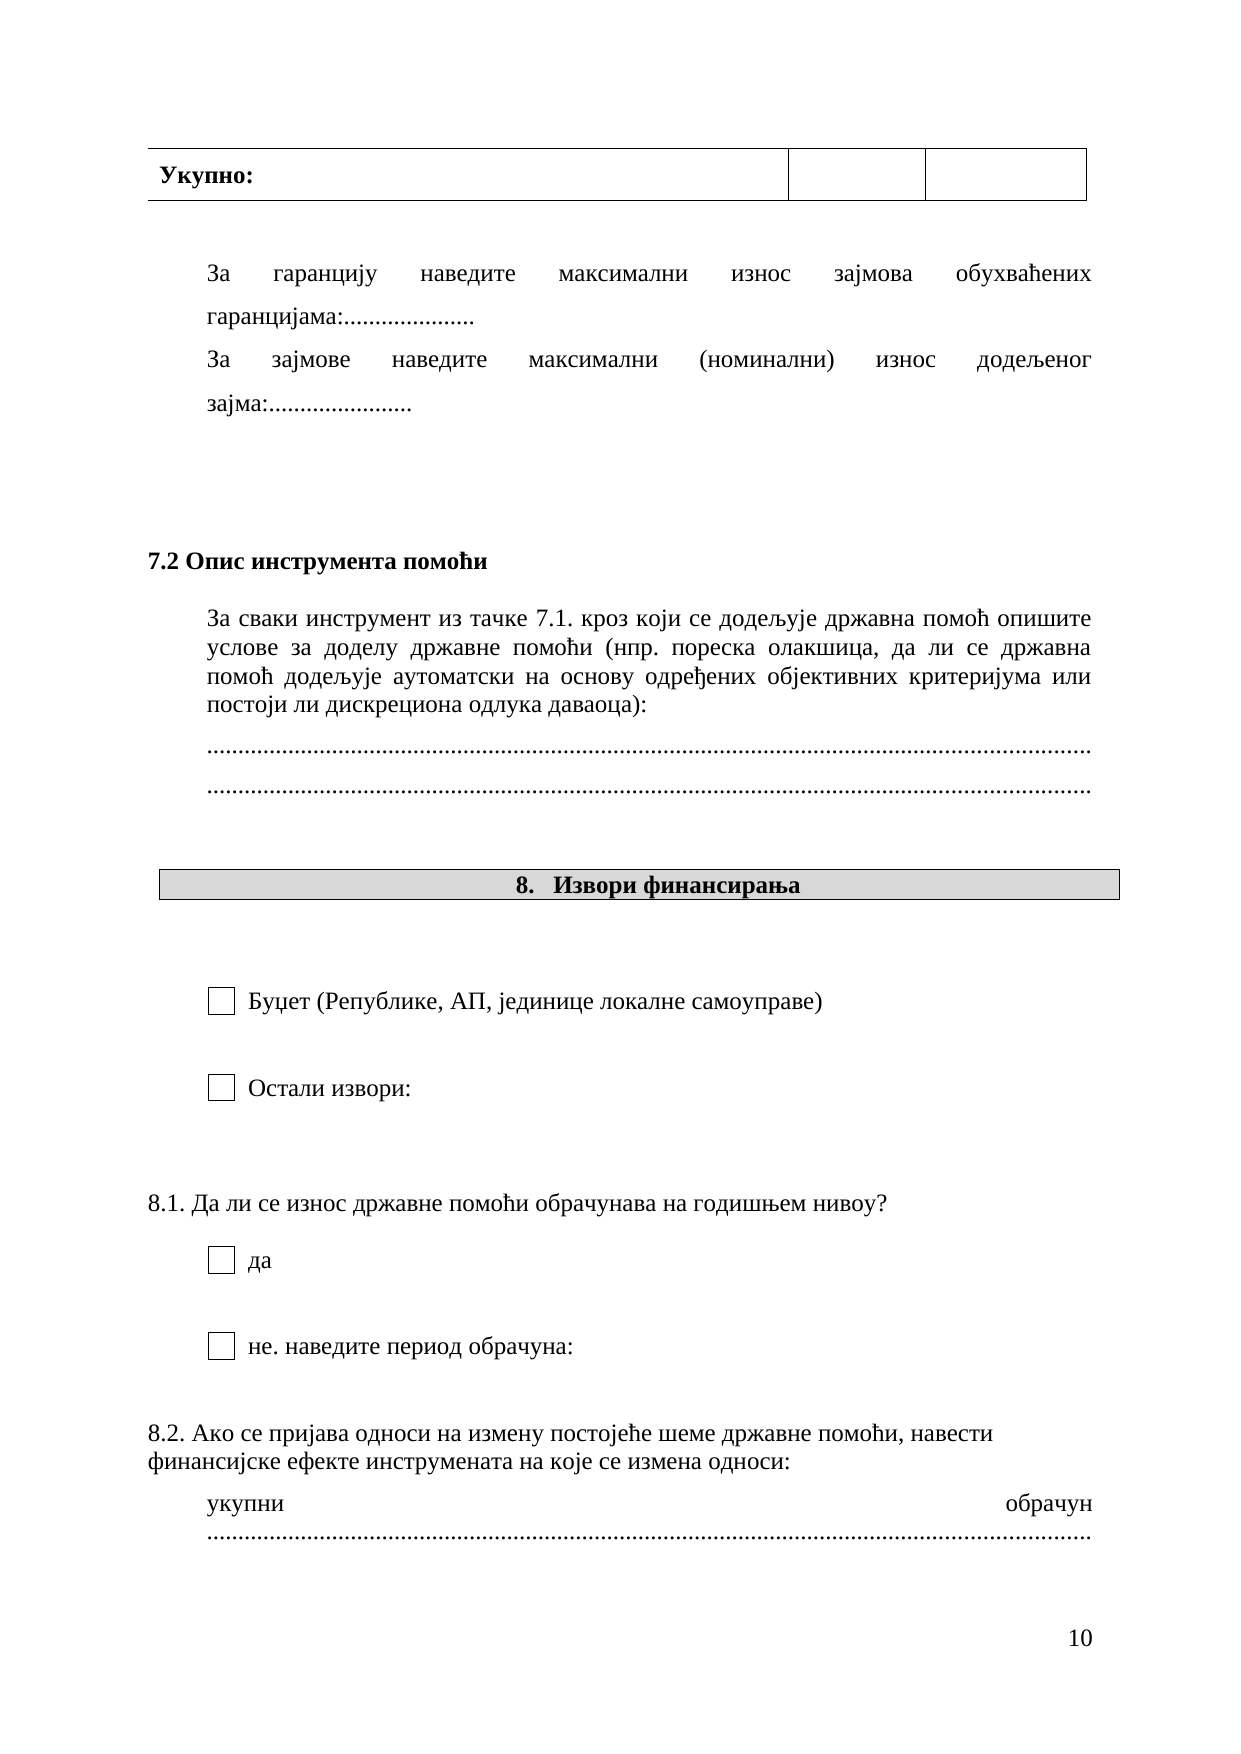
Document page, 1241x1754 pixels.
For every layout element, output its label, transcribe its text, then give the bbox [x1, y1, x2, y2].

text Остали извори: [207, 1073, 1093, 1101]
text 7.2 Опис инструмента помоћи [148, 546, 1093, 574]
text За гаранцију наведите максимални износ зајмова обухваћених гаранцијама:..................... [207, 258, 1093, 330]
text Буџет (Републике, АП, јединице локалне самоуправе) [207, 986, 1093, 1015]
text За зајмове наведите максимални (номинални) износ додељеног зајма:....................... [207, 344, 1093, 416]
text 8.2. Ако се пријава односи на измену постојеће шеме државне помоћи, навести финансијске ефекте инструмената на које се измена односи: [148, 1418, 1093, 1475]
table_cell [926, 149, 1086, 200]
text укупни обрачун [207, 1488, 1093, 1545]
table_header Извори финансирања [160, 870, 1119, 899]
text не. наведите период обрачуна: [207, 1331, 1093, 1360]
text 8.1. Да ли се износ државне помоћи обрачунава на годишњем нивоу? [148, 1188, 1093, 1216]
text За сваки инструмент из тачке 7.1. кроз који се додељује државна помоћ опишите услове за доделу државне помоћи (нпр. пореска олакшица, да ли се државна помоћ додељује аутоматски на основу одређених објективних критеријума или постоји ли дискрециона одлука даваоца): [207, 603, 1093, 718]
text да [207, 1245, 1093, 1274]
table_cell Укупно: [148, 149, 788, 200]
table_cell [789, 149, 925, 200]
